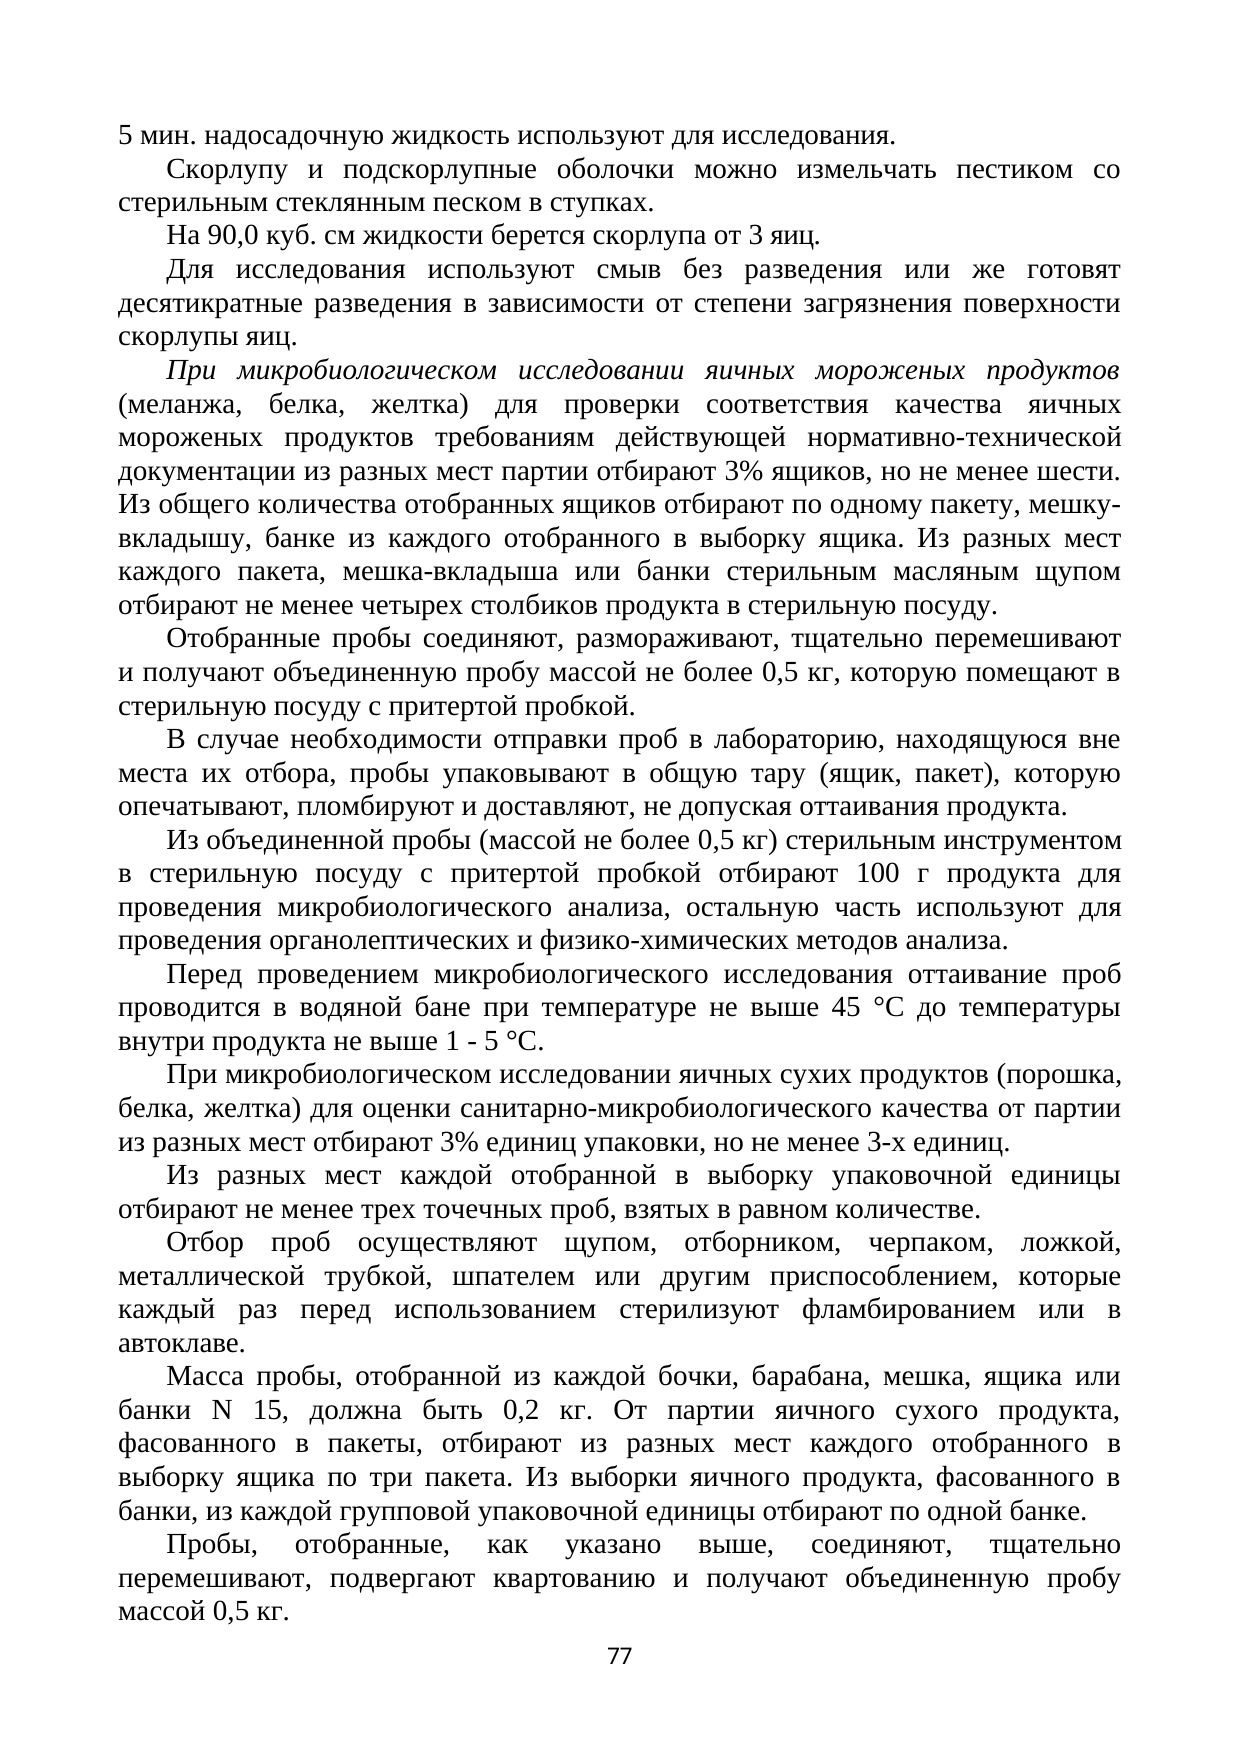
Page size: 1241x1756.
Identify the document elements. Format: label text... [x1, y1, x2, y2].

text Отбор проб осуществляют щупом, отборником, черпаком, ложкой, металлической трубкой, шпателем или другим приспособлением, которые каждый раз перед использованием стерилизуют фламбированием или в автоклаве. [118, 1224, 1122, 1358]
text На 90,0 куб. см жидкости берется скорлупа от 3 яиц. [166, 218, 1146, 251]
text Пробы, отобранные, как указано выше, соединяют, тщательно перемешивают, подвергают квартованию и получают объединенную пробу массой 0,5 кг. [118, 1526, 1122, 1627]
text Отобранные пробы соединяют, размораживают, тщательно перемешивают и получают объединенную пробу массой не более 0,5 кг, которую помещают в стерильную посуду с притертой пробкой. [118, 621, 1122, 721]
text Перед проведением микробиологического исследования оттаивание проб проводится в водяной бане при температуре не выше 45 °С до температуры внутри продукта не выше 1 - 5 °С. [118, 956, 1122, 1057]
text При микробиологическом исследовании яичных сухих продуктов (порошка, белка, желтка) для оценки санитарно-микробиологического качества от партии из разных мест отбирают 3% единиц упаковки, но не менее 3-х единиц. [118, 1057, 1122, 1157]
text Скорлупу и подскорлупные оболочки можно измельчать пестиком со стерильным стеклянным песком в ступках. [118, 151, 1121, 218]
text Для исследования используют смыв без разведения или же готовят десятикратные разведения в зависимости от степени загрязнения поверхности скорлупы яиц. [118, 251, 1122, 352]
text Масса пробы, отобранной из каждой бочки, барабана, мешка, ящика или банки N 15, должна быть 0,2 кг. От партии яичного сухого продукта, фасованного в пакеты, отбирают из разных мест каждого отобранного в выборку ящика по три пакета. Из выборки яичного продукта, фасованного в банки, из каждой групповой упаковочной единицы отбирают по одной банке. [118, 1358, 1122, 1526]
text Из разных мест каждой отобранной в выборку упаковочной единицы отбирают не менее трех точечных проб, взятых в равном количестве. [118, 1157, 1122, 1224]
text При микробиологическом исследовании яичных мороженых продуктов (меланжа, белка, желтка) для проверки соответствия качества яичных мороженых продуктов требованиям действующей нормативно-технической документации из разных мест партии отбирают 3% ящиков, но не менее шести. Из общего количества отобранных ящиков отбирают по одному пакету, мешку- вкладышу, банке из каждого отобранного в выборку ящика. Из разных мест каждого пакета, мешка-вкладыша или банки стерильным масляным щупом отбирают не менее четырех столбиков продукта в стерильную посуду. [118, 352, 1122, 621]
text 5 мин. надосадочную жидкость используют для исследования. [118, 117, 1146, 151]
text Из объединенной пробы (массой не более 0,5 кг) стерильным инструментом в стерильную посуду с притертой пробкой отбирают 100 г продукта для проведения микробиологического анализа, остальную часть используют для проведения органолептических и физико-химических методов анализа. [118, 822, 1122, 956]
text В случае необходимости отправки проб в лабораторию, находящуюся вне места их отбора, пробы упаковывают в общую тару (ящик, пакет), которую опечатывают, пломбируют и доставляют, не допуская оттаивания продукта. [118, 721, 1122, 822]
